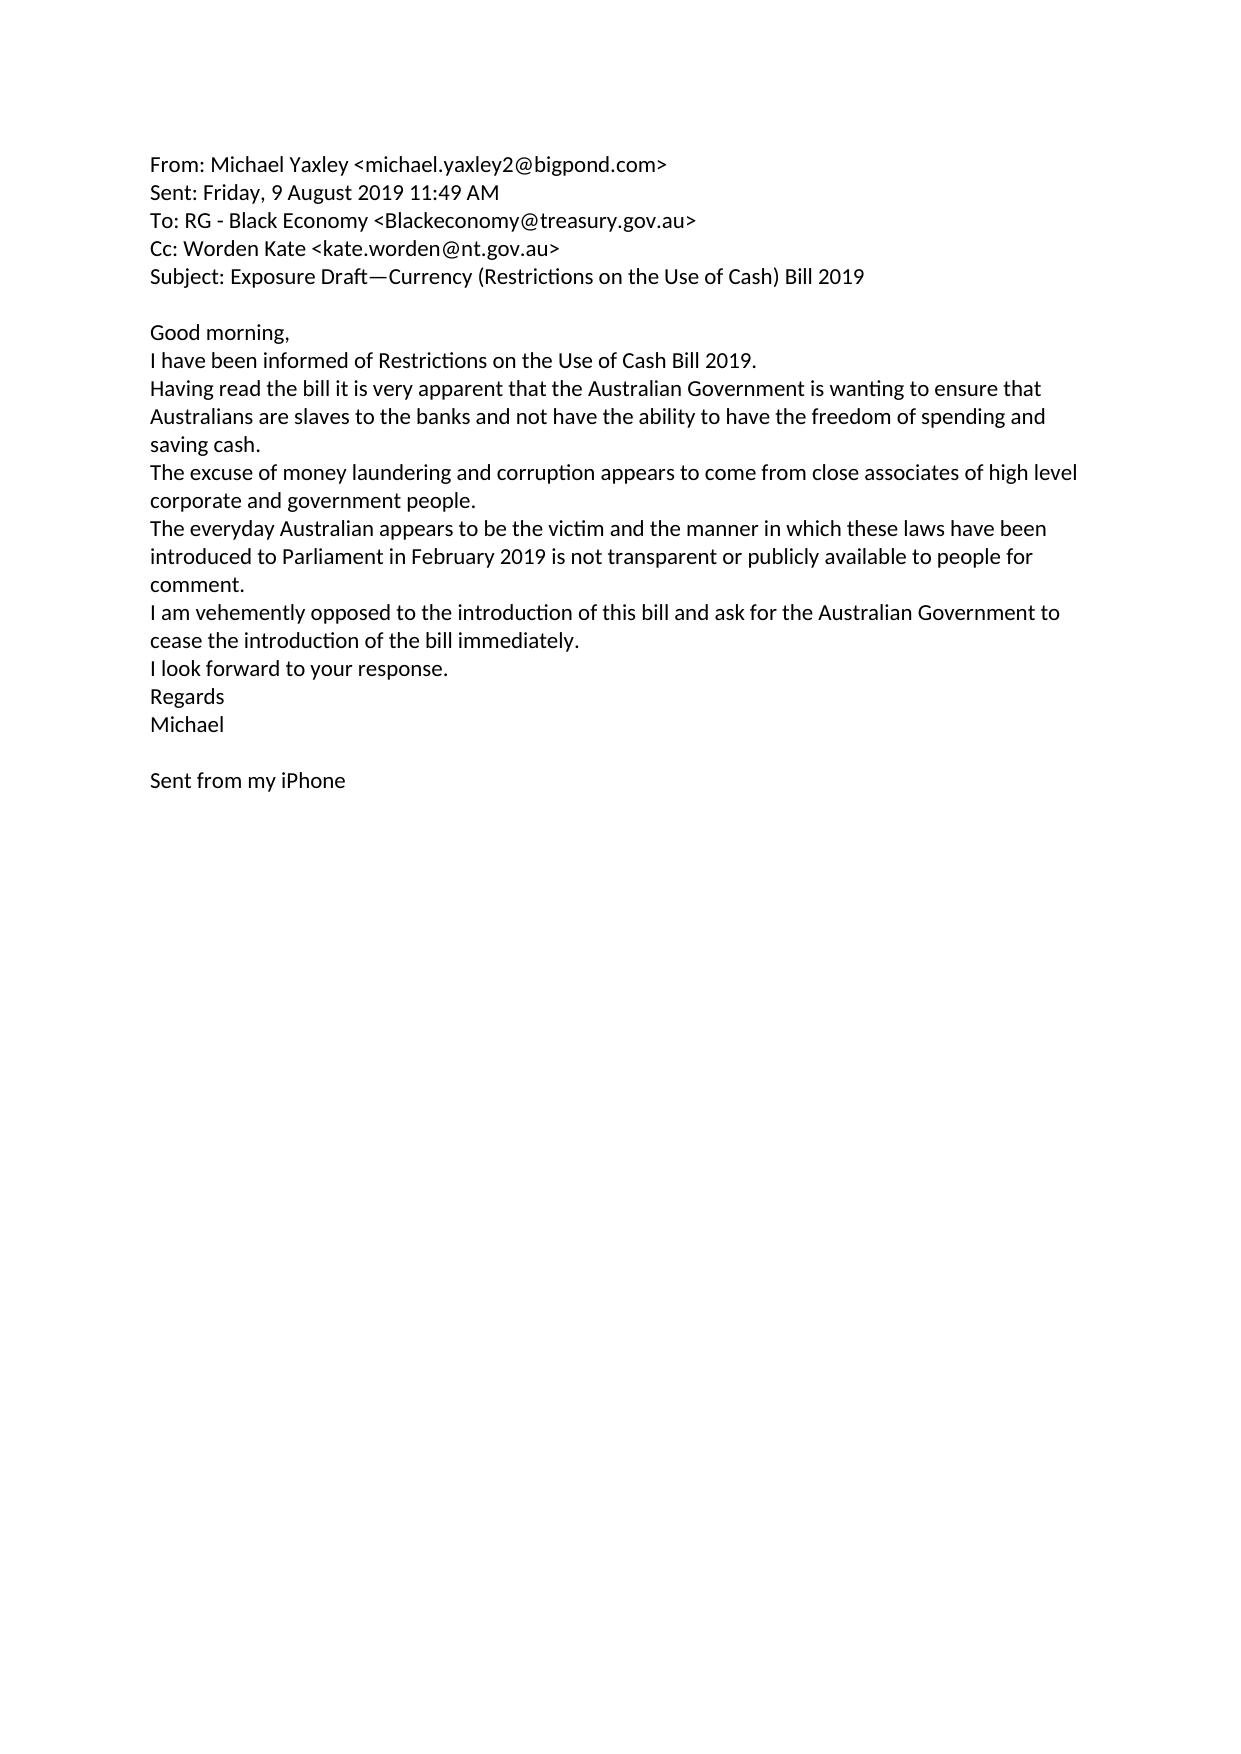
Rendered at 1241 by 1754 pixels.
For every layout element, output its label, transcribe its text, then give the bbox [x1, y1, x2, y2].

text I look forward to your response. [150, 654, 1090, 682]
text Having read the bill it is very apparent that the Australian Government is wanting to ensure that Australians are slaves to the banks and not have the ability to have the freedom of spending and saving cash. [150, 374, 1090, 458]
text I am vehemently opposed to the introduction of this bill and ask for the Australian Government to cease the introduction of the bill immediately. [150, 598, 1090, 654]
text Sent from my iPhone [150, 766, 1090, 794]
text The everyday Australian appears to be the victim and the manner in which these laws have been introduced to Parliament in February 2019 is not transparent or publicly available to people for comment. [150, 514, 1090, 598]
text I have been informed of Restrictions on the Use of Cash Bill 2019. [150, 346, 1090, 374]
text Regards [150, 682, 1090, 710]
text Good morning, [150, 318, 1090, 346]
text Michael [150, 710, 1090, 738]
text From: Michael Yaxley <michael.yaxley2@bigpond.com> Sent: Friday, 9 August 2019 11:49 AM To: RG - Black Economy <Blackeconomy@treasury.gov.au> Cc: Worden Kate <kate.worden@nt.gov.au> Subject: Exposure Draft—Currency (Restrictions on the Use of Cash) Bill 2019 [150, 150, 1090, 290]
text The excuse of money laundering and corruption appears to come from close associates of high level corporate and government people. [150, 458, 1090, 514]
